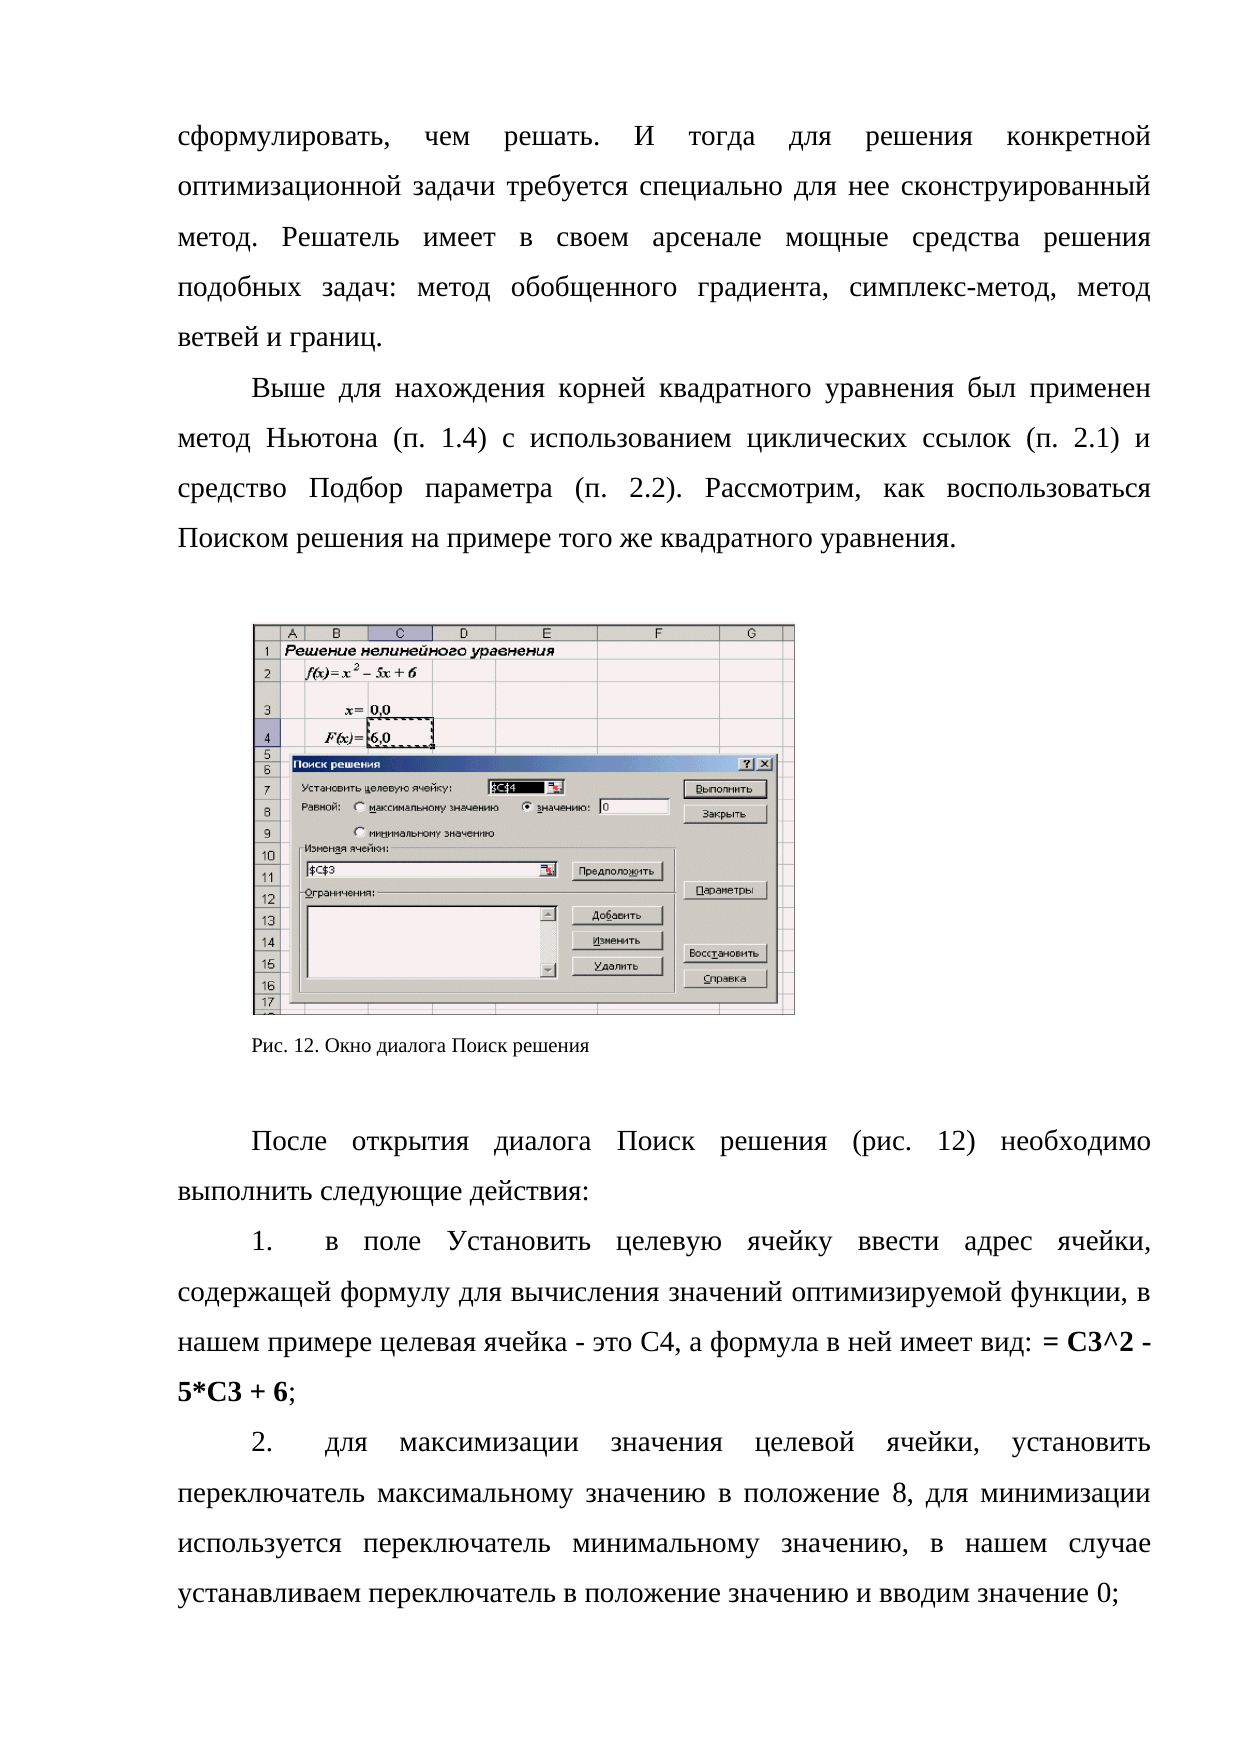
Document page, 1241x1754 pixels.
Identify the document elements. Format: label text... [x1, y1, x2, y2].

list для максимизации значения целевой ячейки, установить переключатель максимальному значению в положение , для минимизации используется переключатель минимальному значению, в нашем случае устанавливаем переключатель в положение значению и вводим значение 0; [177, 1424, 1152, 1609]
list в поле Установить целевую ячейку ввести адрес ячейки, содержащей формулу для вычисления значений оптимизируемой функции, в нашем примере целевая ячейка - это С4, а формула в ней имеет вид: = C3^2 - 5*C3 + 6; [177, 1223, 1152, 1408]
text Выше для нахождения корней квадратного уравнения был применен метод Ньютона (п. 1.4) с использованием циклических ссылок (п. 2.1) и средство Подбор параметра (п. 2.2). Рассмотрим, как воспользоваться Поиском решения на примере того же квадратного уравнения. [177, 370, 1152, 554]
picture [251, 622, 795, 1015]
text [177, 118, 1152, 353]
text После открытия диалога Поиск решения (рис. 12) необходимо выполнить следующие действия: [177, 1123, 1152, 1207]
table_cell Рис. 12. Окно диалога Поиск решения [176, 1031, 805, 1072]
table_header [176, 621, 805, 1031]
